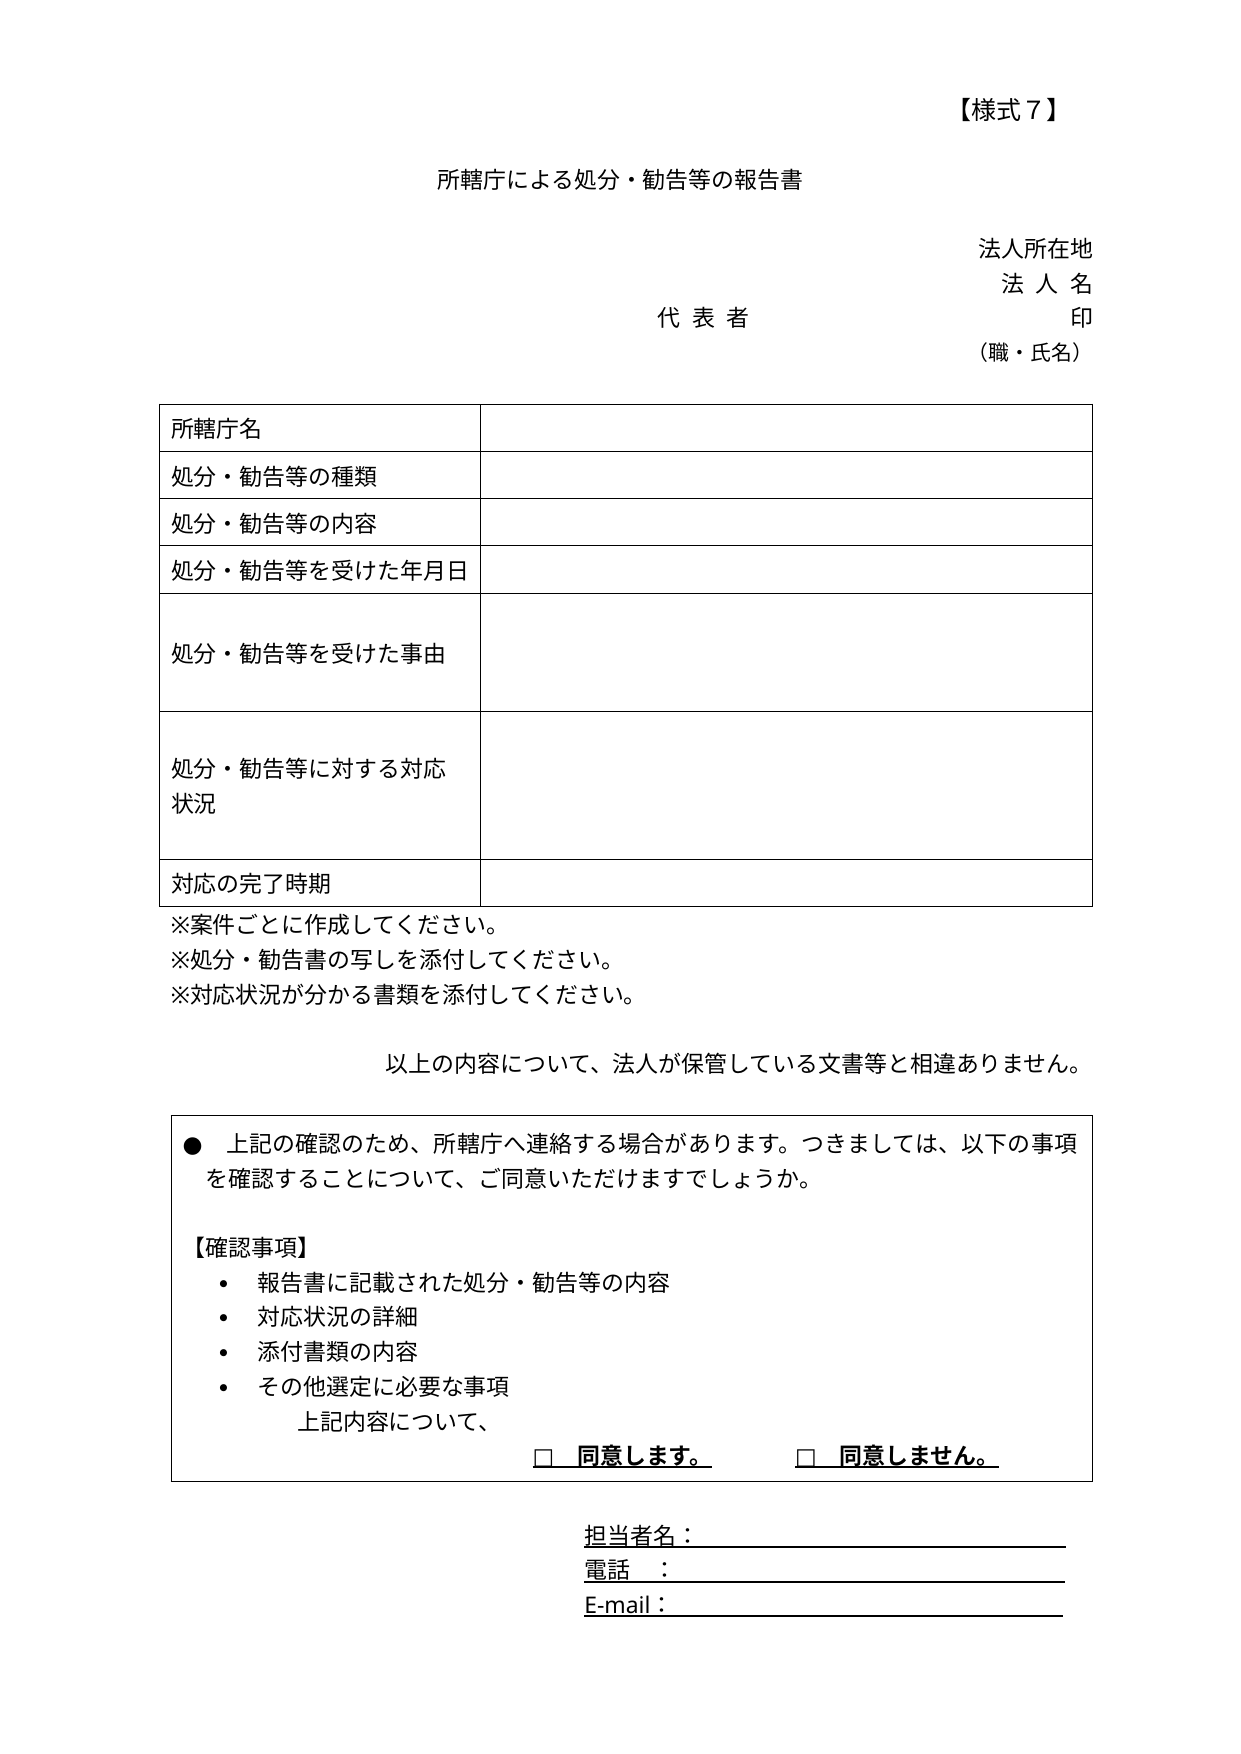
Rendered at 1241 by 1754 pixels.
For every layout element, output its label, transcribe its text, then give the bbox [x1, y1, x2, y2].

text 法人所在地 [148, 230, 1093, 265]
text 以上の内容について、法人が保管している文書等と相違ありません。 [148, 1046, 1092, 1080]
table_header ● 上記の確認のため、所轄庁へ連絡する場合があります。つきましては、以下の事項を確認することについて、ご同意いただけますでしょうか。 【確認事項】 報告書に記載された処分・勧告等の内容 対応状況の詳細 添付書類の内容 その他選定に必要な事項 上記内容について、 □ 同意します。 □ 同意しません。 [172, 1116, 1092, 1481]
text 担当者名： [148, 1517, 1092, 1552]
table_cell [481, 546, 1092, 593]
table_cell 処分・勧告等に対する対応 状況 [160, 712, 480, 858]
table_cell [481, 499, 1092, 545]
text 電話 ： [148, 1552, 1092, 1586]
table_cell [481, 860, 1092, 906]
text （職・氏名） [148, 334, 1092, 369]
text ※処分・勧告書の写しを添付してください。 [148, 941, 1092, 976]
text 法人名 [148, 265, 1092, 299]
table_cell [481, 712, 1092, 858]
text 代表者 印 [148, 299, 1093, 334]
table_header [481, 405, 1092, 451]
table_cell [481, 452, 1092, 498]
table_header 所轄庁名 [160, 405, 480, 451]
table_cell 対応の完了時期 [160, 860, 480, 906]
table_cell 処分・勧告等を受けた年月日 [160, 546, 480, 593]
text E-mail： [148, 1586, 1092, 1621]
table_cell [481, 594, 1092, 711]
table_cell 処分・勧告等を受けた事由 [160, 594, 480, 711]
table_cell 処分・勧告等の種類 [160, 452, 480, 498]
table_cell 処分・勧告等の内容 [160, 499, 480, 545]
text ※案件ごとに作成してください。 [148, 907, 1092, 941]
text 所轄庁による処分・勧告等の報告書 [148, 161, 1092, 195]
text ※対応状況が分かる書類を添付してください。 [148, 976, 1092, 1011]
